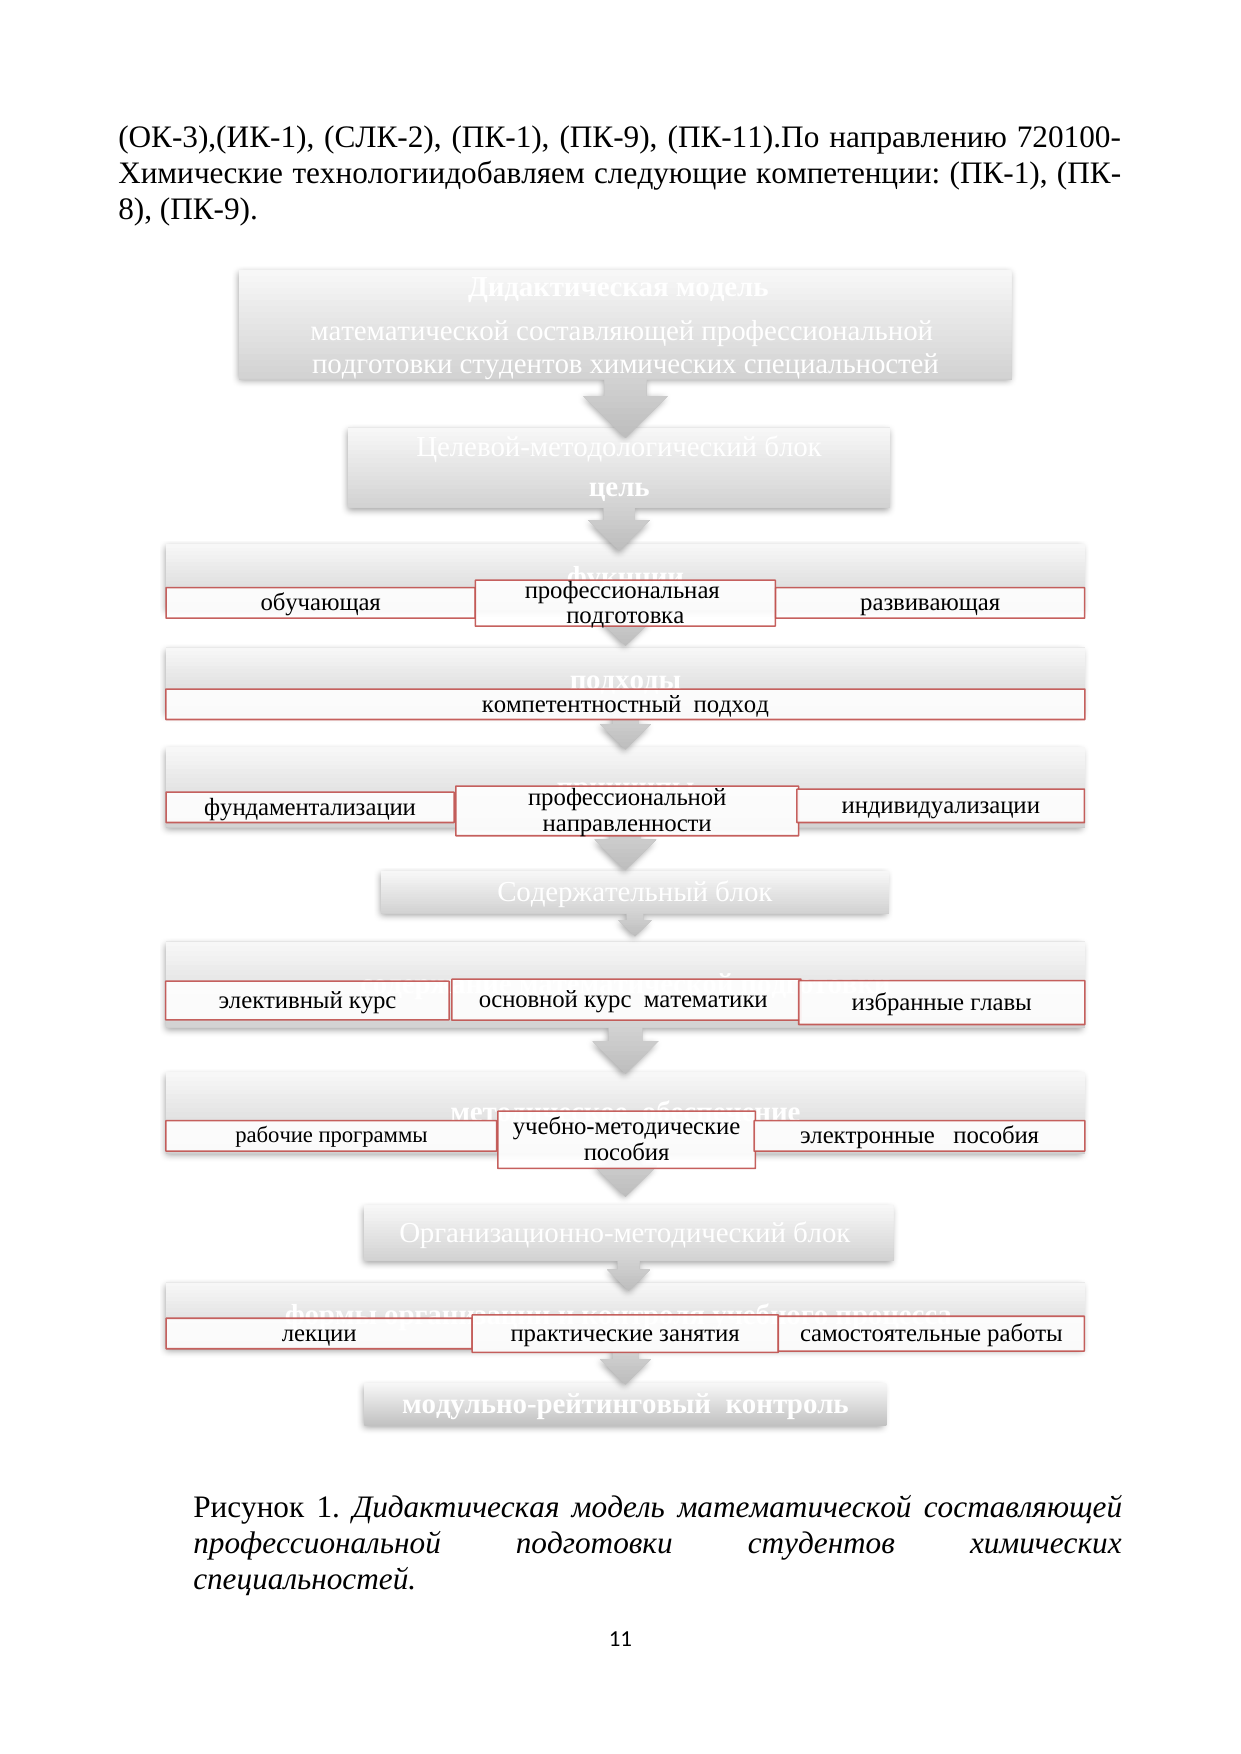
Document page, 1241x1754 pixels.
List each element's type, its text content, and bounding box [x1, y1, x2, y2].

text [118, 118, 1122, 226]
text Рисунок 1. Дидактическая модель математической составляющей профессиональной подготовки студентов химических специальностей. [193, 1488, 1122, 1596]
